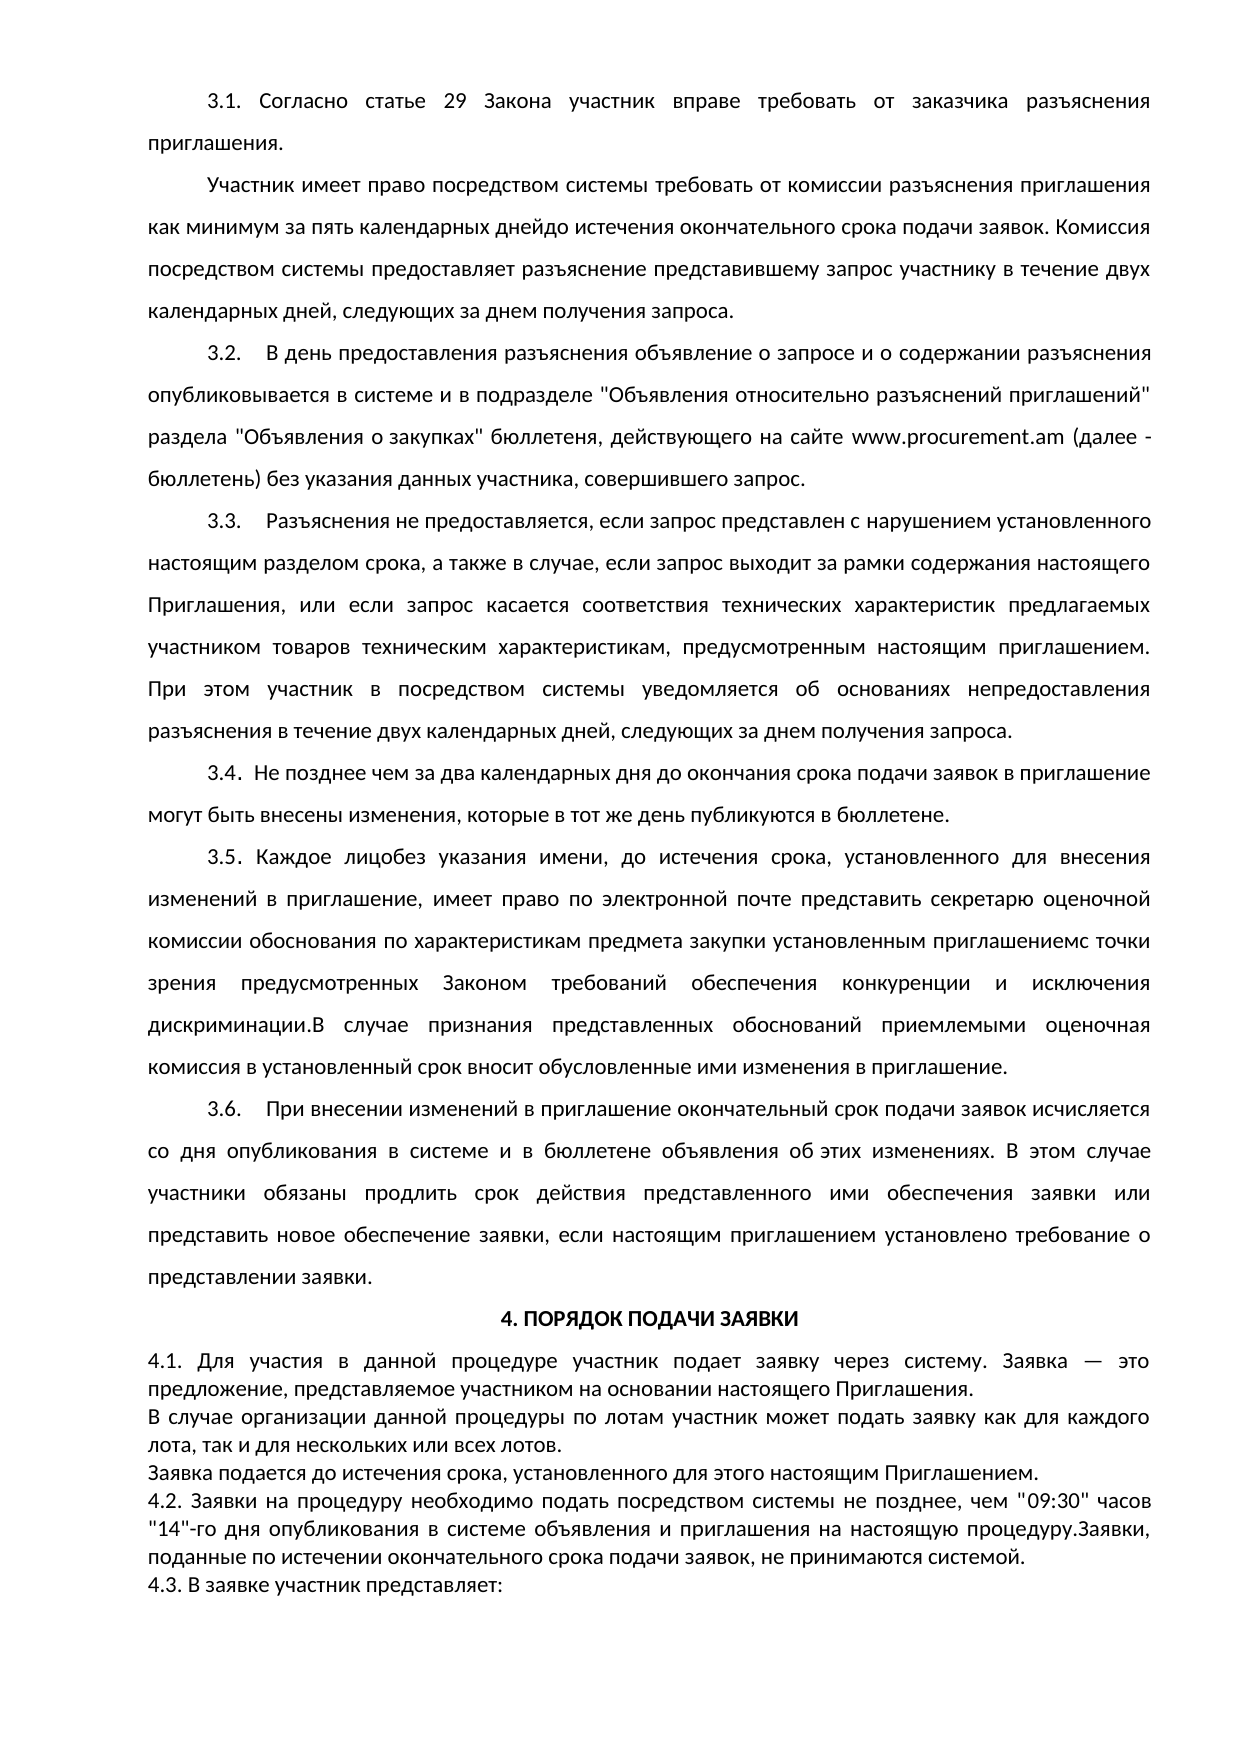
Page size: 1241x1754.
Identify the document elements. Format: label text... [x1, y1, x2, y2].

text 4.1. Для участия в данной процедуре участник подает заявку через систему. Заявка — это предложение, представляемое участником на основании настоящего Приглашения. [148, 1346, 1152, 1402]
text Участник имеет право посредством системы требовать от комиссии разъяснения приглашения как минимум за пять календарных днейдо истечения окончательного срока подачи заявок. Комиссия посредством системы предоставляет разъяснение представившему запрос участнику в течение двух календарных дней, следующих за днем получения запроса. [148, 170, 1152, 324]
text 4. ПОРЯДОК ПОДАЧИ ЗАЯВКИ [148, 1304, 1152, 1332]
text 3.2. В день предоставления разъяснения объявление о запросе и о содержании разъяснения опубликовывается в системе и в подразделе "Объявления относительно разъяснений приглашений" раздела "Объявления о закупках" бюллетеня, действующего на сайте www.procurement.am (далее - бюллетень) без указания данных участника, совершившего запрос. [148, 338, 1152, 492]
text 3.4․ Не позднее чем за два календарных дня до окончания срока подачи заявок в приглашение могут быть внесены изменения, которые в тот же день публикуются в бюллетене. [148, 758, 1152, 828]
text Заявка подается до истечения срока, установленного для этого настоящим Приглашением. [148, 1458, 1152, 1486]
text 4.2. Заявки на процедуру необходимо подать посредством системы не позднее, чем "09:30" часов "14"-го дня опубликования в системе объявления и приглашения на настоящую процедуру.Заявки, поданные по истечении окончательного срока подачи заявок, не принимаются системой. [148, 1486, 1152, 1570]
text 3.3. Разъяснения не предоставляется, если запрос представлен с нарушением установленного настоящим разделом срока, а также в случае, если запрос выходит за рамки содержания настоящего Приглашения, или если запрос касается соответствия технических характеристик предлагаемых участником товаров техническим характеристикам, предусмотренным настоящим приглашением. При этом участник в посредством системы уведомляется об основаниях непредоставления разъяснения в течение двух календарных дней, следующих за днем получения запроса. [148, 506, 1152, 744]
text 3.1. Согласно статье 29 Закона участник вправе требовать от заказчика разъяснения приглашения. [148, 86, 1152, 156]
text В случае организации данной процедуры по лотам участник может подать заявку как для каждого лота, так и для нескольких или всех лотов. [148, 1402, 1152, 1458]
text 4.3. В заявке участник представляет: [148, 1570, 1152, 1598]
text 3.6. При внесении изменений в приглашение окончательный срок подачи заявок исчисляется со дня опубликования в системе и в бюллетене объявления об этих изменениях. В этом случае участники обязаны продлить срок действия представленного ими обеспечения заявки или представить новое обеспечение заявки, если настоящим приглашением установлено требование о представлении заявки. [148, 1094, 1152, 1290]
text 3.5․ Каждое лицобез указания имени, до истечения срока, установленного для внесения изменений в приглашение, имеет право по электронной почте представить секретарю оценочной комиссии обоснования по характеристикам предмета закупки установленным приглашениемс точки зрения предусмотренных Законом требований обеспечения конкуренции и исключения дискриминации.В случае признания представленных обоснований приемлемыми оценочная комиссия в установленный срок вносит обусловленные ими изменения в приглашение. [148, 842, 1152, 1080]
